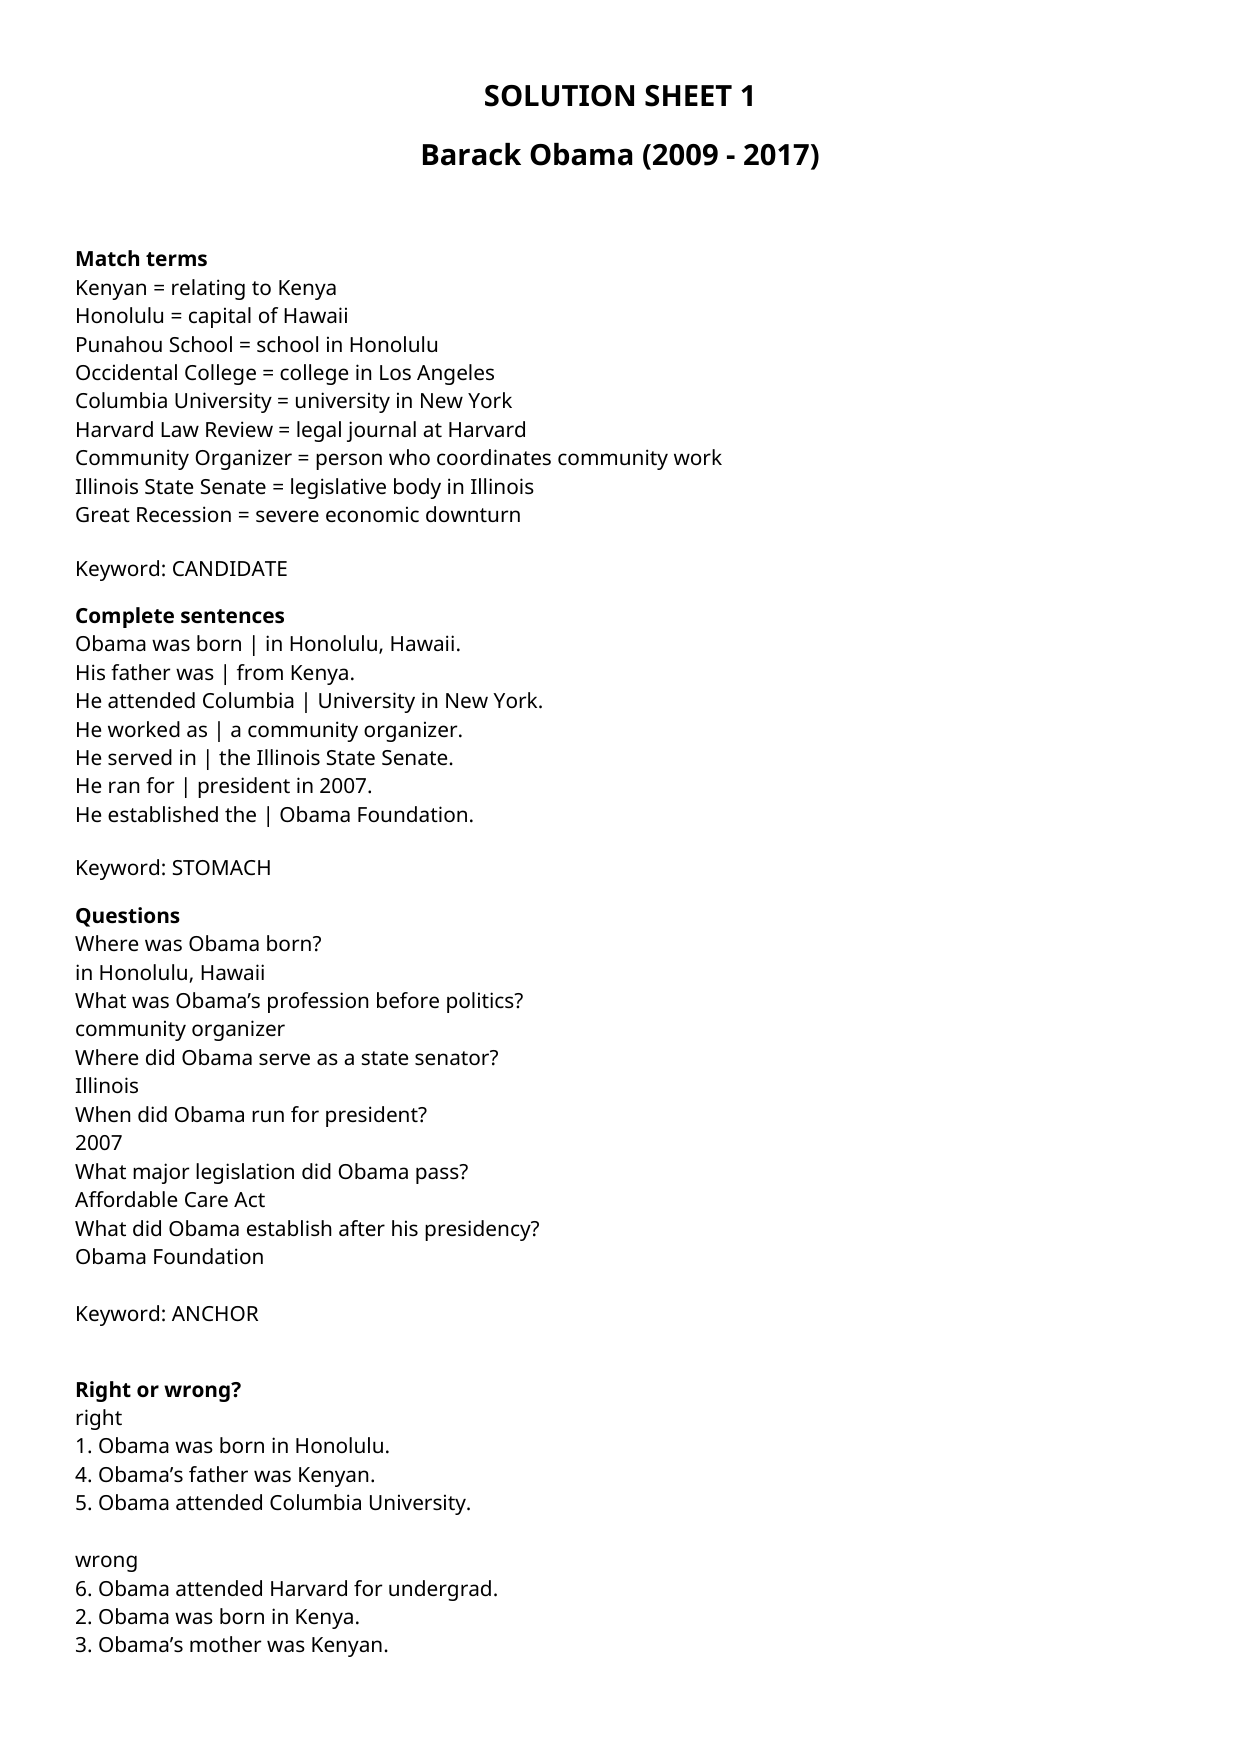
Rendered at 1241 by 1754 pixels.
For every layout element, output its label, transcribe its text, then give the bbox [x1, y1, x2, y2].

text 4. Obama’s father was Kenyan. [75, 1460, 1165, 1488]
text 2007 [75, 1128, 1165, 1157]
text Match terms [75, 244, 1165, 273]
text What did Obama establish after his presidency? [75, 1214, 1165, 1242]
text Questions [75, 901, 1165, 929]
text Community Organizer = person who coordinates community work [75, 443, 1165, 472]
text Honolulu = capital of Hawaii [75, 301, 1165, 330]
text Columbia University = university in New York [75, 387, 1165, 415]
text Illinois [75, 1071, 1165, 1100]
text 6. Obama attended Harvard for undergrad. [75, 1574, 1165, 1602]
text Right or wrong? [75, 1375, 1165, 1403]
text He ran for | president in 2007. [75, 772, 1165, 800]
text 2. Obama was born in Kenya. [75, 1602, 1165, 1631]
text Obama was born | in Honolulu, Hawaii. [75, 629, 1165, 658]
text Kenyan = relating to Kenya [75, 273, 1165, 301]
text His father was | from Kenya. [75, 658, 1165, 686]
text Solution sheet 1 [75, 75, 1165, 115]
text Occidental College = college in Los Angeles [75, 358, 1165, 387]
text He served in | the Illinois State Senate. [75, 743, 1165, 772]
text 3. Obama’s mother was Kenyan. [75, 1631, 1165, 1659]
text Affordable Care Act [75, 1185, 1165, 1214]
text Illinois State Senate = legislative body in Illinois [75, 472, 1165, 500]
text He established the | Obama Foundation. [75, 800, 1165, 828]
text He worked as | a community organizer. [75, 715, 1165, 743]
text What major legislation did Obama pass? [75, 1157, 1165, 1185]
text Keyword: ANCHOR [75, 1299, 1165, 1327]
text community organizer [75, 1014, 1165, 1043]
text 1. Obama was born in Honolulu. [75, 1432, 1165, 1460]
text Complete sentences [75, 601, 1165, 629]
text wrong [75, 1545, 1165, 1574]
text Keyword: CANDIDATE [75, 554, 1165, 582]
text in Honolulu, Hawaii [75, 958, 1165, 986]
text right [75, 1403, 1165, 1432]
text Great Recession = severe economic downturn [75, 500, 1165, 529]
text Punahou School = school in Honolulu [75, 330, 1165, 358]
text Where was Obama born? [75, 929, 1165, 958]
text When did Obama run for president? [75, 1100, 1165, 1128]
text Harvard Law Review = legal journal at Harvard [75, 415, 1165, 443]
text He attended Columbia | University in New York. [75, 686, 1165, 715]
text Barack Obama (2009 - 2017) [75, 134, 1165, 174]
text What was Obama’s profession before politics? [75, 986, 1165, 1014]
text Where did Obama serve as a state senator? [75, 1043, 1165, 1071]
text 5. Obama attended Columbia University. [75, 1488, 1165, 1517]
text Keyword: STOMACH [75, 853, 1165, 882]
text Obama Foundation [75, 1242, 1165, 1271]
